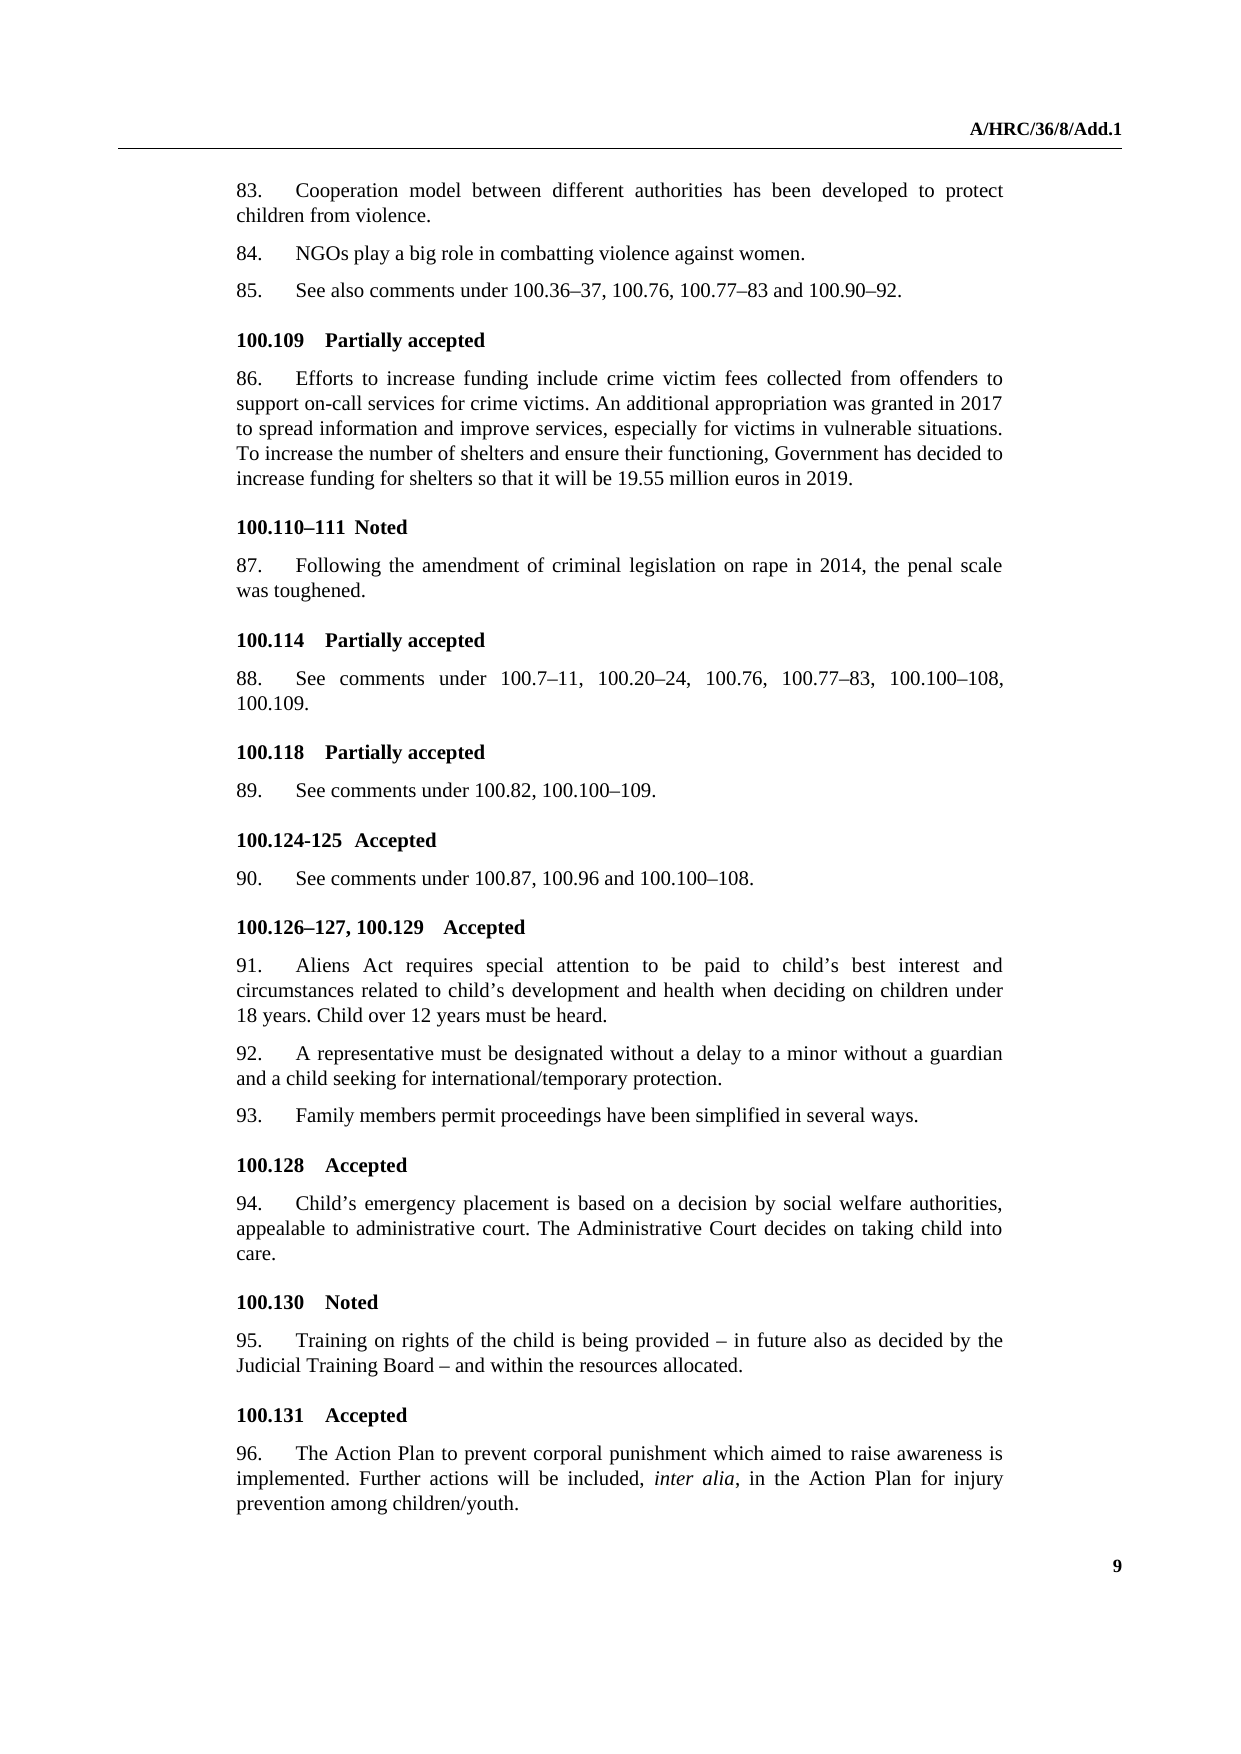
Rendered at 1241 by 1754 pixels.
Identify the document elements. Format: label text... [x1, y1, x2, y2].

text 100.124-125 Accepted [118, 827, 1004, 852]
text 100.110–111 Noted [118, 515, 1004, 540]
text 100.109 Partially accepted [118, 327, 1004, 352]
text 100.114 Partially accepted [118, 627, 1004, 652]
text 100.130 Noted [118, 1290, 1004, 1315]
text 90. See comments under 100.87, 100.96 and 100.100–108. [236, 865, 1004, 890]
text 91. Aliens Act requires special attention to be paid to child’s best interest and circumstances related to child’s development and health when deciding on children under 18 years. Child over 12 years must be heard. [236, 952, 1004, 1027]
text 86. Efforts to increase funding include crime victim fees collected from offenders to support on-call services for crime victims. An additional appropriation was granted in 2017 to spread information and improve services, especially for victims in vulnerable situations. To increase the number of shelters and ensure their functioning, Government has decided to increase funding for shelters so that it will be 19.55 million euros in 2019. [236, 365, 1004, 490]
text 83. Cooperation model between different authorities has been developed to protect children from violence. [236, 177, 1004, 227]
text 89. See comments under 100.82, 100.100–109. [236, 777, 1004, 802]
text 100.128 Accepted [118, 1152, 1004, 1177]
text 84. NGOs play a big role in combatting violence against women. [236, 240, 1004, 265]
text 87. Following the amendment of criminal legislation on rape in 2014, the penal scale was toughened. [236, 552, 1004, 602]
text 96. The Action Plan to prevent corporal punishment which aimed to raise awareness is implemented. Further actions will be included, inter alia, in the Action Plan for injury prevention among children/youth. [236, 1440, 1004, 1515]
text 95. Training on rights of the child is being provided – in future also as decided by the Judicial Training Board – and within the resources allocated. [236, 1327, 1004, 1377]
text 85. See also comments under 100.36–37, 100.76, 100.77–83 and 100.90–92. [236, 277, 1004, 302]
text 100.131 Accepted [118, 1402, 1004, 1427]
text 94. Child’s emergency placement is based on a decision by social welfare authorities, appealable to administrative court. The Administrative Court decides on taking child into care. [236, 1190, 1004, 1265]
text 92. A representative must be designated without a delay to a minor without a guardian and a child seeking for international/temporary protection. [236, 1040, 1004, 1090]
text 100.118 Partially accepted [118, 740, 1004, 765]
text 100.126–127, 100.129 Accepted [118, 915, 1004, 940]
text 88. See comments under 100.7–11, 100.20–24, 100.76, 100.77–83, 100.100–108, 100.109. [236, 665, 1004, 715]
text 93. Family members permit proceedings have been simplified in several ways. [236, 1102, 1004, 1127]
